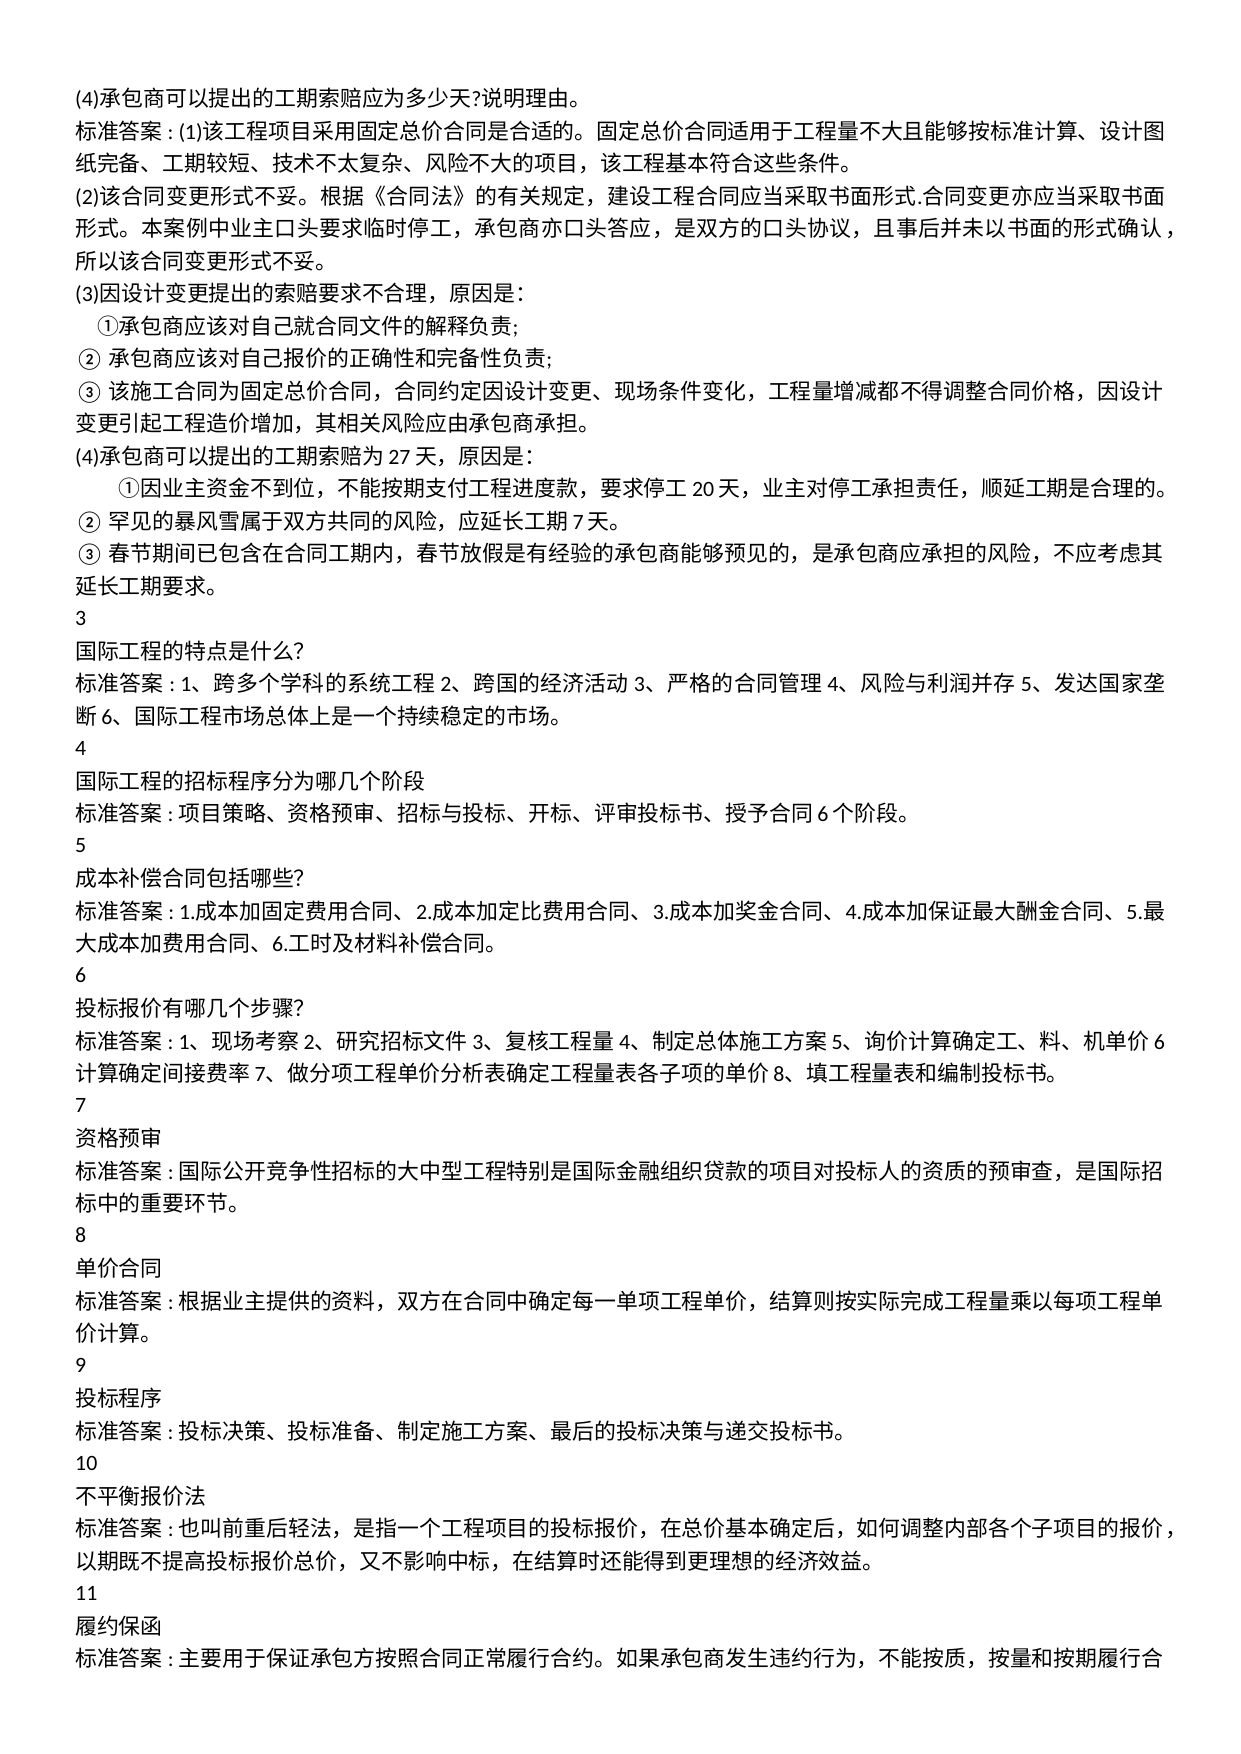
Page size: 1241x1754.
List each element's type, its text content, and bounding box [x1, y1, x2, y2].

text (4)承包商可以提出的工期索赔应为多少天?说明理由。 [75, 81, 1165, 113]
text 6 [75, 958, 1165, 991]
text ①承包商应该对自己就合同文件的解释负责; [75, 308, 1165, 341]
text 5 [75, 828, 1165, 861]
text 标准答案 : 也叫前重后轻法，是指一个工程项目的投标报价，在总价基本确定后，如何调整内部各个子项目的报价，以期既不提高投标报价总价，又不影响中标，在结算时还能得到更理想的经济效益。 [75, 1511, 1165, 1576]
text 8 [75, 1218, 1165, 1251]
text 标准答案 : 根据业主提供的资料，双方在合同中确定每一单项工程单价，结算则按实际完成工程量乘以每项工程单价计算。 [75, 1283, 1165, 1348]
text ③春节期间已包含在合同工期内，春节放假是有经验的承包商能够预见的，是承包商应承担的风险，不应考虑其延长工期要求。 [75, 536, 1165, 601]
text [75, 1641, 1165, 1673]
text 国际工程的招标程序分为哪几个阶段 [75, 763, 1165, 796]
text 标准答案 : (1)该工程项目采用固定总价合同是合适的。固定总价合同适用于工程量不大且能够按标准计算、设计图纸完备、工期较短、技术不太复杂、风险不大的项目，该工程基本符合这些条件。 [75, 113, 1165, 178]
text 投标报价有哪几个步骤？ [75, 991, 1165, 1023]
text 4 [75, 731, 1165, 763]
text 7 [75, 1088, 1165, 1121]
text 标准答案 : 1、跨多个学科的系统工程2、跨国的经济活动3、严格的合同管理4、风险与利润并存5、发达国家垄断6、国际工程市场总体上是一个持续稳定的市场。 [75, 666, 1165, 731]
text 标准答案 : 投标决策、投标准备、制定施工方案、最后的投标决策与递交投标书。 [75, 1413, 1165, 1446]
text 标准答案 : 1、现场考察2、研究招标文件3、复核工程量4、制定总体施工方案5、询价计算确定工、料、机单价6计算确定间接费率7、做分项工程单价分析表确定工程量表各子项的单价8、填工程量表和编制投标书。 [75, 1023, 1165, 1088]
text ③该施工合同为固定总价合同，合同约定因设计变更、现场条件变化，工程量增减都不得调整合同价格，因设计变更引起工程造价增加，其相关风险应由承包商承担。 [75, 373, 1165, 438]
text 成本补偿合同包括哪些？ [75, 861, 1165, 893]
text ①因业主资金不到位，不能按期支付工程进度款，要求停工20天，业主对停工承担责任，顺延工期是合理的。 [75, 471, 1165, 503]
text 标准答案 : 1.成本加固定费用合同、2.成本加定比费用合同、3.成本加奖金合同、4.成本加保证最大酬金合同、5.最大成本加费用合同、6.工时及材料补偿合同。 [75, 893, 1165, 958]
text (4)承包商可以提出的工期索赔为27天，原因是： [75, 438, 1165, 471]
text 国际工程的特点是什么？ [75, 633, 1165, 666]
text ②罕见的暴风雪属于双方共同的风险，应延长工期7天。 [75, 503, 1165, 536]
text 履约保函 [75, 1608, 1165, 1641]
text 3 [75, 601, 1165, 633]
text 9 [75, 1348, 1165, 1381]
text 11 [75, 1576, 1165, 1608]
text ②承包商应该对自己报价的正确性和完备性负责; [75, 341, 1165, 373]
text 不平衡报价法 [75, 1478, 1165, 1511]
text 标准答案 : 国际公开竞争性招标的大中型工程特别是国际金融组织贷款的项目对投标人的资质的预审查，是国际招标中的重要环节。 [75, 1153, 1165, 1218]
text 标准答案 : 项目策略、资格预审、招标与投标、开标、评审投标书、授予合同6个阶段。 [75, 796, 1165, 828]
text 单价合同 [75, 1251, 1165, 1283]
text (3)因设计变更提出的索赔要求不合理，原因是： [75, 276, 1165, 308]
text 投标程序 [75, 1381, 1165, 1413]
text 资格预审 [75, 1121, 1165, 1153]
text 10 [75, 1446, 1165, 1478]
text (2)该合同变更形式不妥。根据《合同法》的有关规定，建设工程合同应当采取书面形式.合同变更亦应当采取书面形式。本案例中业主口头要求临时停工，承包商亦口头答应，是双方的口头协议，且事后并未以书面的形式确认，所以该合同变更形式不妥。 [75, 178, 1165, 276]
